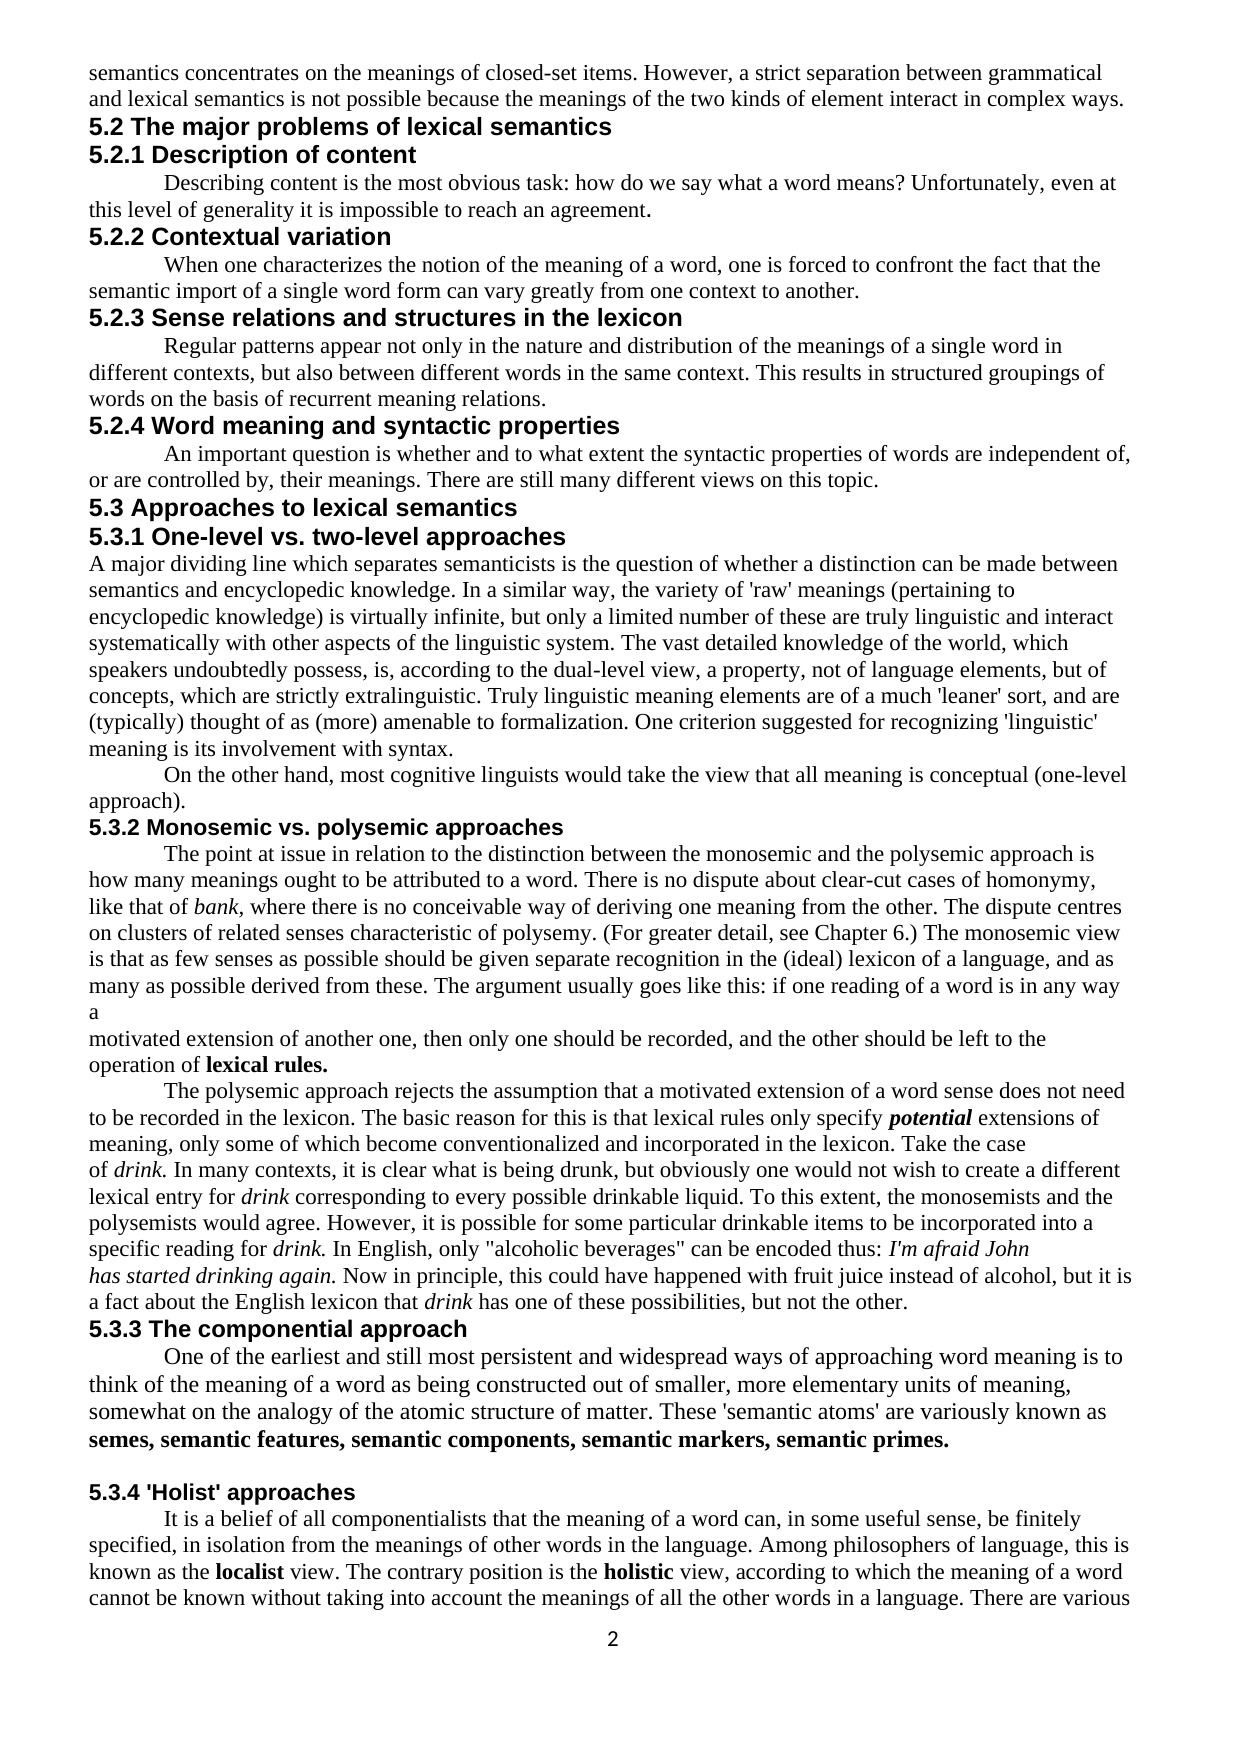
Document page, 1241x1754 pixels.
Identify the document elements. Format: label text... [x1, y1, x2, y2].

text polysemists would agree. However, it is possible for some particular drinkable items to be incorporated into a specific reading for drink. In English, only "alcoholic beverages" can be encoded thus: I'm afraid John [89, 1209, 1137, 1262]
text 5.2.4 Word meaning and syntactic properties [89, 411, 1137, 440]
text of drink. In many contexts, it is clear what is being drunk, but obviously one would not wish to create a different lexical entry for drink corresponding to every possible drinkable liquid. To this extent, the monosemists and the [89, 1156, 1137, 1209]
text When one characterizes the notion of the meaning of a word, one is forced to confront the fact that the semantic import of a single word form can vary greatly from one context to another. [89, 251, 1137, 303]
text One of the earliest and still most persistent and widespread ways of approaching word meaning is to think of the meaning of a word as being constructed out of smaller, more elementary units of meaning, somewhat on the analogy of the atomic structure of matter. These 'semantic atoms' are variously known as semes, semantic features, semantic components, semantic markers, semantic primes. [89, 1342, 1137, 1452]
text 5.3.2 Monosemic vs. polysemic approaches [89, 814, 1137, 840]
text 5.3.3 The componential approach [89, 1314, 1137, 1342]
text The point at issue in relation to the distinction between the monosemic and the polysemic approach is how many meanings ought to be attributed to a word. There is no dispute about clear-cut cases of homonymy, like that of bank, where there is no conceivable way of deriving one meaning from the other. The dispute centres on clusters of related senses characteristic of polysemy. (For greater detail, see Chapter 6.) The monosemic view is that as few senses as possible should be given separate recognition in the (ideal) lexicon of a language, and as many as possible derived from these. The argument usually goes like this: if one reading of a word is in any way a [89, 840, 1137, 1024]
text 5.3.4 'Holist' approaches [89, 1479, 1137, 1505]
text Regular patterns appear not only in the nature and distribution of the meanings of a single word in different contexts, but also between different words in the same context. This results in structured groupings of words on the basis of recurrent meaning relations. [89, 332, 1137, 411]
text 5.3.1 One-level vs. two-level approaches [89, 521, 1137, 550]
text A major dividing line which separates semanticists is the question of whether a distinction can be made between semantics and encyclopedic knowledge. In a similar way, the variety of 'raw' meanings (pertaining to encyclopedic knowledge) is virtually infinite, but only a limited number of these are truly linguistic and interact systematically with other aspects of the linguistic system. The vast detailed knowledge of the world, which speakers undoubtedly possess, is, according to the dual-level view, a property, not of language elements, but of concepts, which are strictly extralinguistic. Truly linguistic meaning elements are of a much 'leaner' sort, and are (typically) thought of as (more) amenable to formalization. One criterion suggested for recognizing 'linguistic' meaning is its involvement with syntax. [89, 550, 1137, 761]
text 5.3 Approaches to lexical semantics [89, 493, 1137, 521]
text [89, 59, 1137, 112]
text motivated extension of another one, then only one should be recorded, and the other should be left to the operation of lexical rules. [89, 1024, 1137, 1077]
text An important question is whether and to what extent the syntactic properties of words are independent of, or are controlled by, their meanings. There are still many different views on this topic. [89, 440, 1137, 493]
text 5.2.3 Sense relations and structures in the lexicon [89, 303, 1137, 332]
text 5.2.2 Contextual variation [89, 222, 1137, 251]
text has started drinking again. Now in principle, this could have happened with fruit juice instead of alcohol, but it is a fact about the English lexicon that drink has one of these possibilities, but not the other. [89, 1262, 1137, 1314]
text 5.2.1 Description of content [89, 141, 1137, 169]
text 5.2 The major problems of lexical semantics [89, 112, 1137, 141]
text It is a belief of all componentialists that the meaning of a word can, in some useful sense, be finitely specified, in isolation from the meanings of other words in the language. Among philosophers of language, this is known as the localist view. The contrary position is the holistic view, according to which the meaning of a word cannot be known without taking into account the meanings of all the other words in a language. There are various [89, 1505, 1137, 1611]
text Describing content is the most obvious task: how do we say what a word means? Unfortunately, even at this level of generality it is impossible to reach an agreement. [89, 169, 1137, 222]
text On the other hand, most cognitive linguists would take the view that all meaning is conceptual (one-level approach). [89, 761, 1137, 814]
text The polysemic approach rejects the assumption that a motivated extension of a word sense does not need to be recorded in the lexicon. The basic reason for this is that lexical rules only specify potential extensions of meaning, only some of which become conventionalized and incorporated in the lexicon. Take the case [89, 1077, 1137, 1156]
